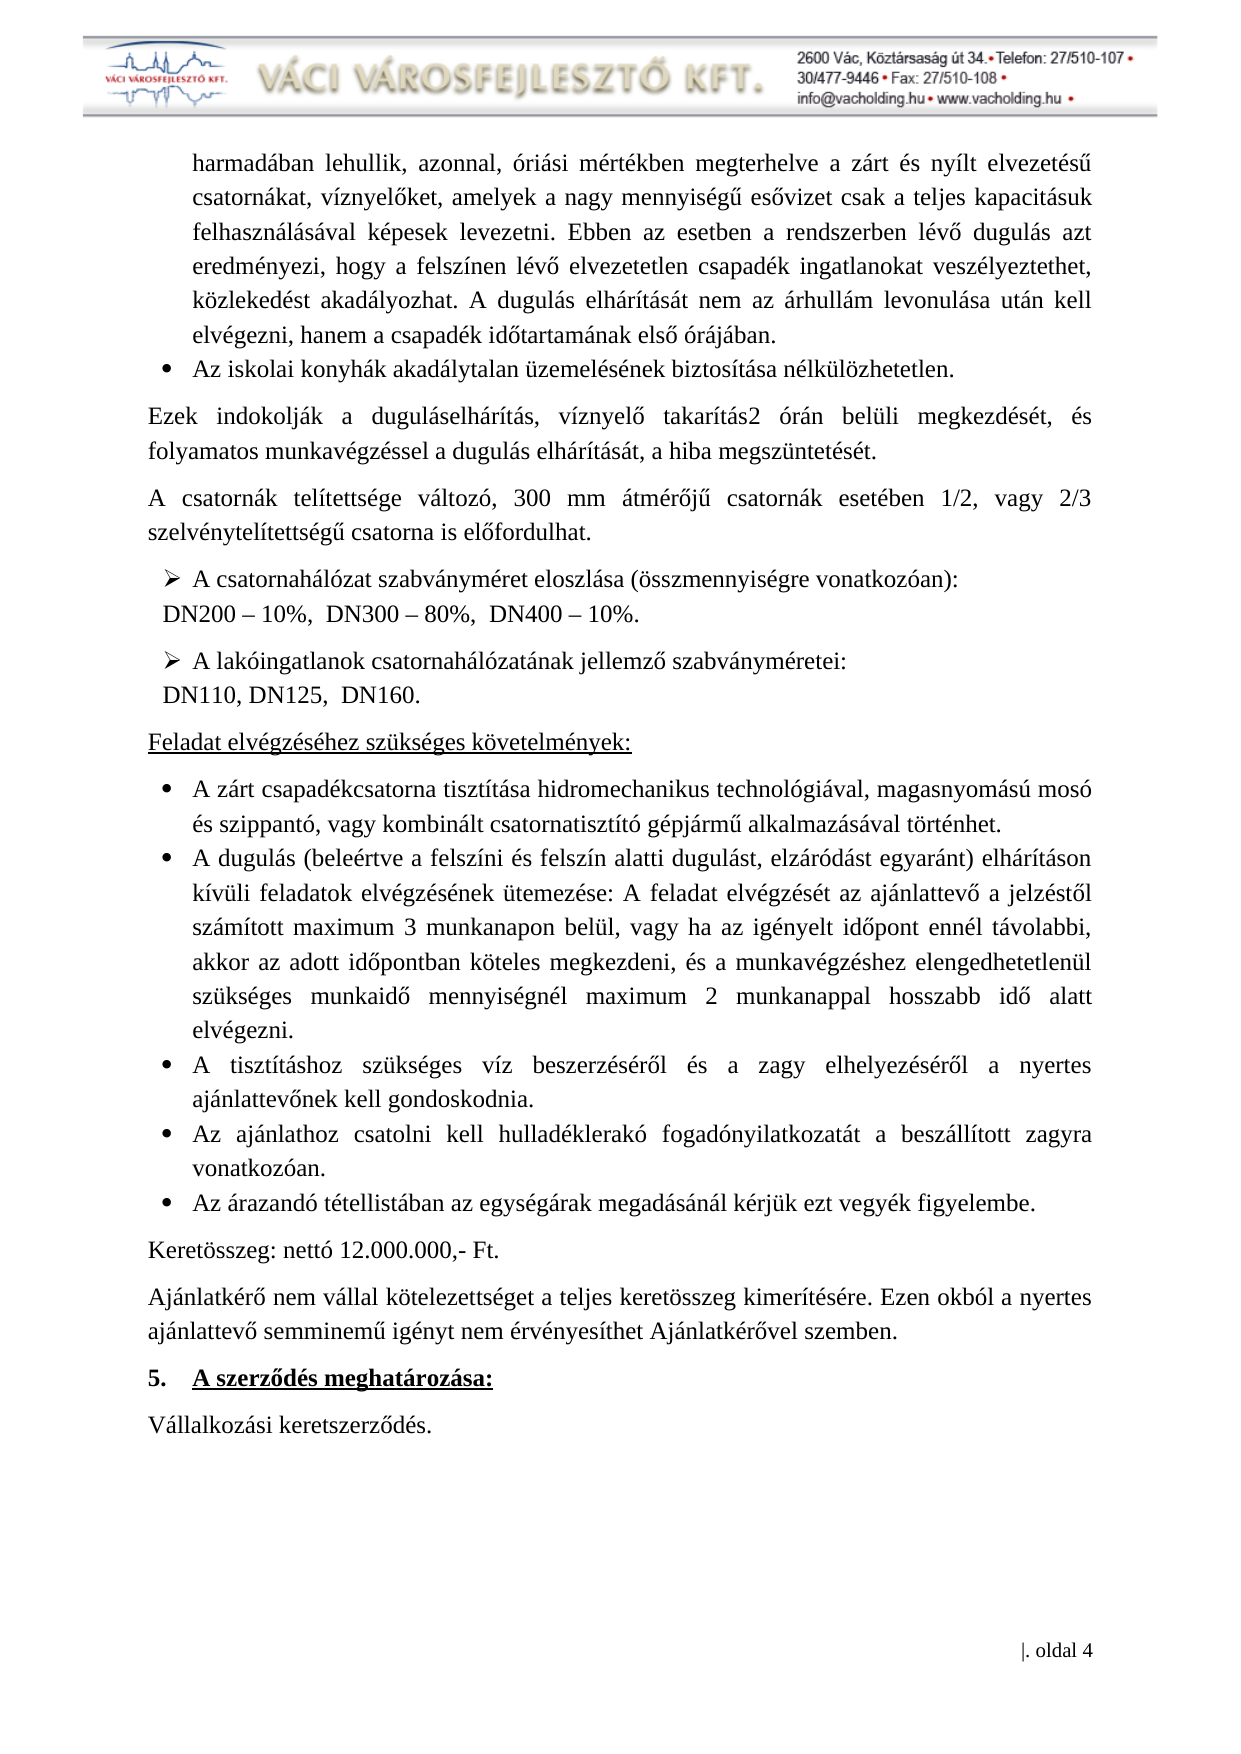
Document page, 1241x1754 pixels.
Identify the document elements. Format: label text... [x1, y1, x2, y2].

list A csatornahálózat szabványméret eloszlása (összmennyiségre vonatkozóan): [162, 564, 1093, 593]
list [162, 148, 1093, 349]
text A csatornák telítettsége változó, 300 mm átmérőjű csatornák esetében 1/2, vagy 2/3 szelvénytelítettségű csatorna is előfordulhat. [148, 483, 1093, 546]
text DN200 – 10%, DN300 – 80%, DN400 – 10%. [162, 599, 1093, 628]
text Feladat elvégzéséhez szükséges követelmények: [148, 727, 1093, 756]
picture [82, 35, 1158, 118]
list A dugulás (beleértve a felszíni és felszín alatti dugulást, elzáródást egyaránt) elhárításon kívüli feladatok elvégzésének ütemezése: A feladat elvégzését az ajánlattevő a jelzéstől számított maximum 3 munkanapon belül, vagy ha az igényelt időpont ennél távolabbi, akkor az adott időpontban köteles megkezdeni, és a munkavégzéshez elengedhetetlenül szükséges munkaidő mennyiségnél maximum 2 munkanappal hosszabb idő alatt elvégezni. [162, 843, 1093, 1044]
list Az iskolai konyhák akadálytalan üzemelésének biztosítása nélkülözhetetlen. [162, 354, 1093, 383]
list A zárt csapadékcsatorna tisztítása hidromechanikus technológiával, magasnyomású mosó és szippantó, vagy kombinált csatornatisztító gépjármű alkalmazásával történhet. [162, 774, 1093, 837]
list A szerződés meghatározása: [148, 1363, 1093, 1392]
text Ezek indokolják a duguláselhárítás, víznyelő takarítás2 órán belüli megkezdését, és folyamatos munkavégzéssel a dugulás elhárítását, a hiba megszüntetését. [148, 401, 1093, 465]
list A lakóingatlanok csatornahálózatának jellemző szabványméretei: [162, 646, 1093, 674]
text Keretösszeg: nettó 12.000.000,- Ft. [148, 1235, 1093, 1264]
text Vállalkozási keretszerződés. [148, 1410, 1093, 1439]
list Az ajánlathoz csatolni kell hulladéklerakó fogadónyilatkozatát a beszállított zagyra vonatkozóan. [162, 1119, 1093, 1182]
list A tisztításhoz szükséges víz beszerzéséről és a zagy elhelyezéséről a nyertes ajánlattevőnek kell gondoskodnia. [162, 1050, 1093, 1113]
text DN110, DN125, DN160. [162, 680, 1093, 709]
text Ajánlatkérő nem vállal kötelezettséget a teljes keretösszeg kimerítésére. Ezen okból a nyertes ajánlattevő semminemű igényt nem érvényesíthet Ajánlatkérővel szemben. [148, 1282, 1093, 1345]
list Az árazandó tétellistában az egységárak megadásánál kérjük ezt vegyék figyelembe. [162, 1188, 1093, 1217]
